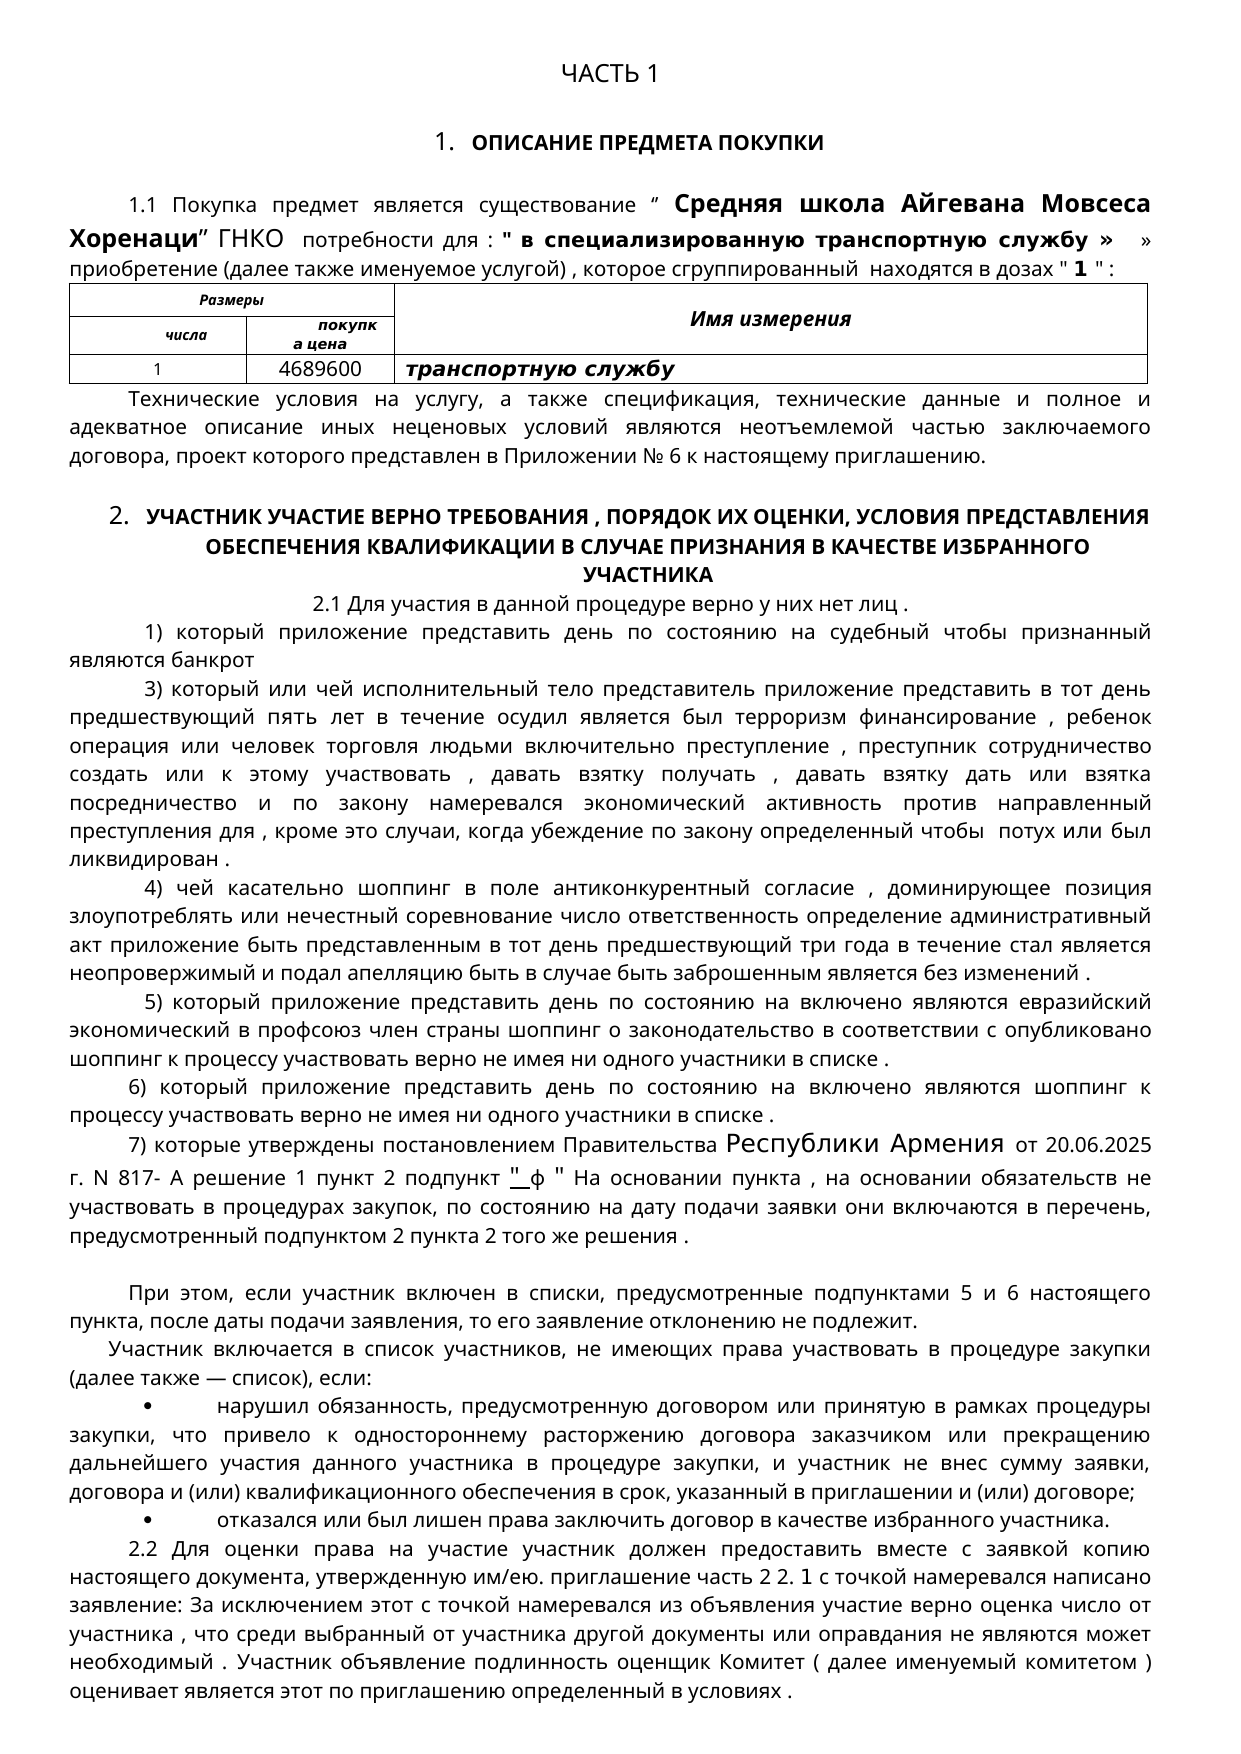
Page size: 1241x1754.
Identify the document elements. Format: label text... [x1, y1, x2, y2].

table_cell 4689600 [247, 355, 394, 383]
text При этом, если участник включен в списки, предусмотренные подпунктами 5 и 6 настоящего пункта, после даты подачи заявления, то его заявление отклонению не подлежит. [69, 1278, 1152, 1334]
text Участник включается в список участников, не имеющих права участвовать в процедуре закупки (далее также — список), если: [69, 1334, 1152, 1391]
table_cell числа [70, 317, 246, 353]
text 2.2 Для оценки права на участие участник должен предоставить вместе с заявкой копию настоящего документа, утвержденную им/ею. приглашение часть 2 2. 1 с точкой намеревался написано заявление: За исключением этот с точкой намеревался из объявления участие верно оценка число от участника , что среди выбранный от участника другой документы или оправдания не являются может необходимый . Участник объявление подлинность оценщик Комитет ( далее именуемый комитетом ) оценивает является этот по приглашению определенный в условиях . [69, 1534, 1152, 1704]
text 6) который приложение представить день по состоянию на включено являются шоппинг к процессу участвовать верно не имея ни одного участники в списке . [69, 1072, 1152, 1129]
table_cell покупка цена [247, 317, 394, 353]
list отказался или был лишен права заключить договор в качестве избранного участника. [69, 1505, 1152, 1534]
table_cell 1 [70, 355, 246, 383]
text 3) который или чей исполнительный тело представитель приложение представить в тот день предшествующий пять лет в течение осудил является был терроризм финансирование , ребенок операция или человек торговля людьми включительно преступление , преступник сотрудничество создать или к этому участвовать , давать взятку получать , давать взятку дать или взятка посредничество и по закону намеревался экономический активность против направленный преступления для , кроме это случаи, когда убеждение по закону определенный чтобы потух или был ликвидирован . [69, 674, 1152, 873]
table_cell транспортную службу [395, 355, 1147, 383]
table_header Размеры [70, 284, 394, 316]
text 5) который приложение представить день по состоянию на включено являются евразийский экономический в профсоюз член страны шоппинг о законодательство в соответствии с опубликовано шоппинг к процессу участвовать верно не имея ни одного участники в списке . [69, 987, 1152, 1072]
text 4) чей касательно шоппинг в поле антиконкурентный согласие , доминирующее позиция злоупотреблять или нечестный соревнование число ответственность определение административный акт приложение быть представленным в тот день предшествующий три года в течение стал является неопровержимый и​ подал апелляцию быть в случае быть заброшенным является без изменений . [69, 873, 1152, 987]
text 7) которые утверждены постановлением Правительства Республики Армения от 20.06.2025 г. N 817- А решение 1 пункт 2 подпункт " ф " На основании пункта , на основании обязательств не участвовать в процедурах закупок, по состоянию на дату подачи заявки они включаются в перечень, предусмотренный подпунктом 2 пункта 2 того же решения . [69, 1129, 1152, 1249]
list нарушил обязанность, предусмотренную договором или принятую в рамках процедуры закупки, что привело к одностороннему расторжению договора заказчиком или прекращению дальнейшего участия данного участника в процедуре закупки, и участник не внес сумму заявки, договора и (или) квалификационного обеспечения в срок, указанный в приглашении и (или) договоре; [69, 1391, 1152, 1505]
text Технические условия на услугу, а также спецификация, технические данные и полное и адекватное описание иных неценовых условий являются неотъемлемой частью заключаемого договора, проект которого представлен в Приложении № 6 к настоящему приглашению. [69, 384, 1152, 469]
list ОПИСАНИЕ ПРЕДМЕТА ПОКУПКИ [107, 124, 1152, 158]
table_header Имя измерения [395, 284, 1147, 353]
text ЧАСТЬ 1 [69, 56, 1152, 89]
subtitle 1.1 Покупка предмет является существование ‘’ Средняя школа Айгевана Мовсеса Хоренаци” ГНКО потребности для : " в специализированную транспортную службу » » приобретение (далее также именуемое услугой) , которое сгруппированный находятся в дозах " 1 " : [69, 186, 1152, 283]
text 2.1 Для участия в данной процедуре верно у них нет лиц . [69, 589, 1152, 617]
list УЧАСТНИК УЧАСТИЕ ВЕРНО ТРЕБОВАНИЯ , ПОРЯДОК ИХ ОЦЕНКИ, УСЛОВИЯ ПРЕДСТАВЛЕНИЯ ОБЕСПЕЧЕНИЯ КВАЛИФИКАЦИИ В СЛУЧАЕ ПРИЗНАНИЯ В КАЧЕСТВЕ ИЗБРАННОГО УЧАСТНИКА [107, 498, 1152, 589]
text 1) который приложение представить день по состоянию на судебный чтобы признанный являются банкрот [69, 617, 1152, 674]
